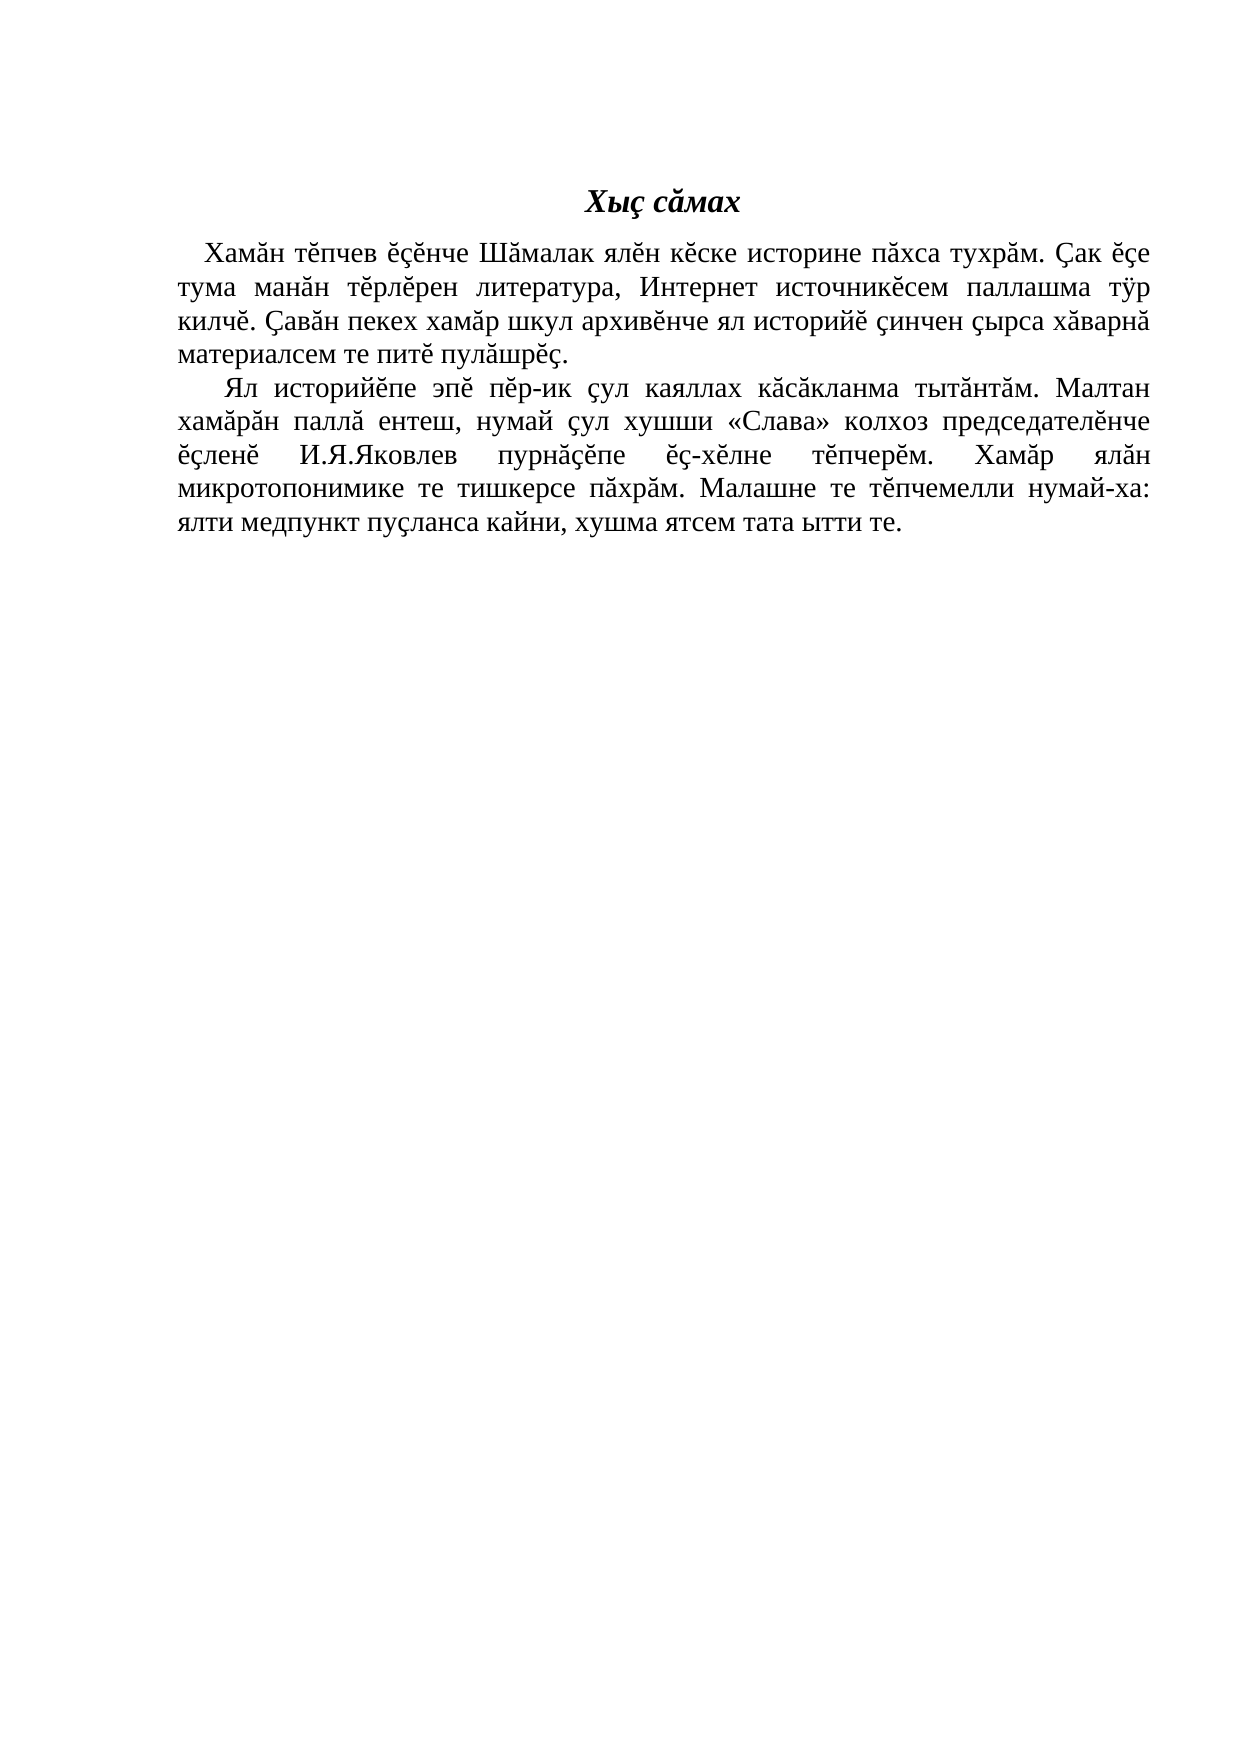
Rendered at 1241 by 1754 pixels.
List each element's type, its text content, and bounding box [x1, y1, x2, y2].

text Хыç сăмах [177, 181, 1152, 219]
text Ял историйĕпе эпĕ пĕр-ик ҫул каяллах кăсăкланма тытăнтăм. Малтан хамăрăн паллă ентеш, нумай ҫул хушши «Слава» колхоз председателĕнче ĕҫленĕ И.Я.Яковлев пурнăҫĕпе ĕҫ-хĕлне тĕпчерĕм. Хамăр ялăн микротопонимике те тишкерсе пăхрăм. Малашне те тĕпчемелли нумай-ха: ялти медпункт пуҫланса кайни, хушма ятсем тата ытти те. [177, 370, 1152, 537]
text Хамăн тĕпчев ĕçĕнче Шăмалак ялĕн кĕске историне пăхса тухрăм. Ҫак ĕҫе тума манăн тĕрлĕрен литература, Интернет источникĕсем паллашма тӱр килчĕ. Ҫавăн пекех хамăр шкул архивĕнче ял историйĕ ҫинчен ҫырса хăварнă материалсем те питĕ пулăшрĕҫ. [177, 236, 1152, 370]
